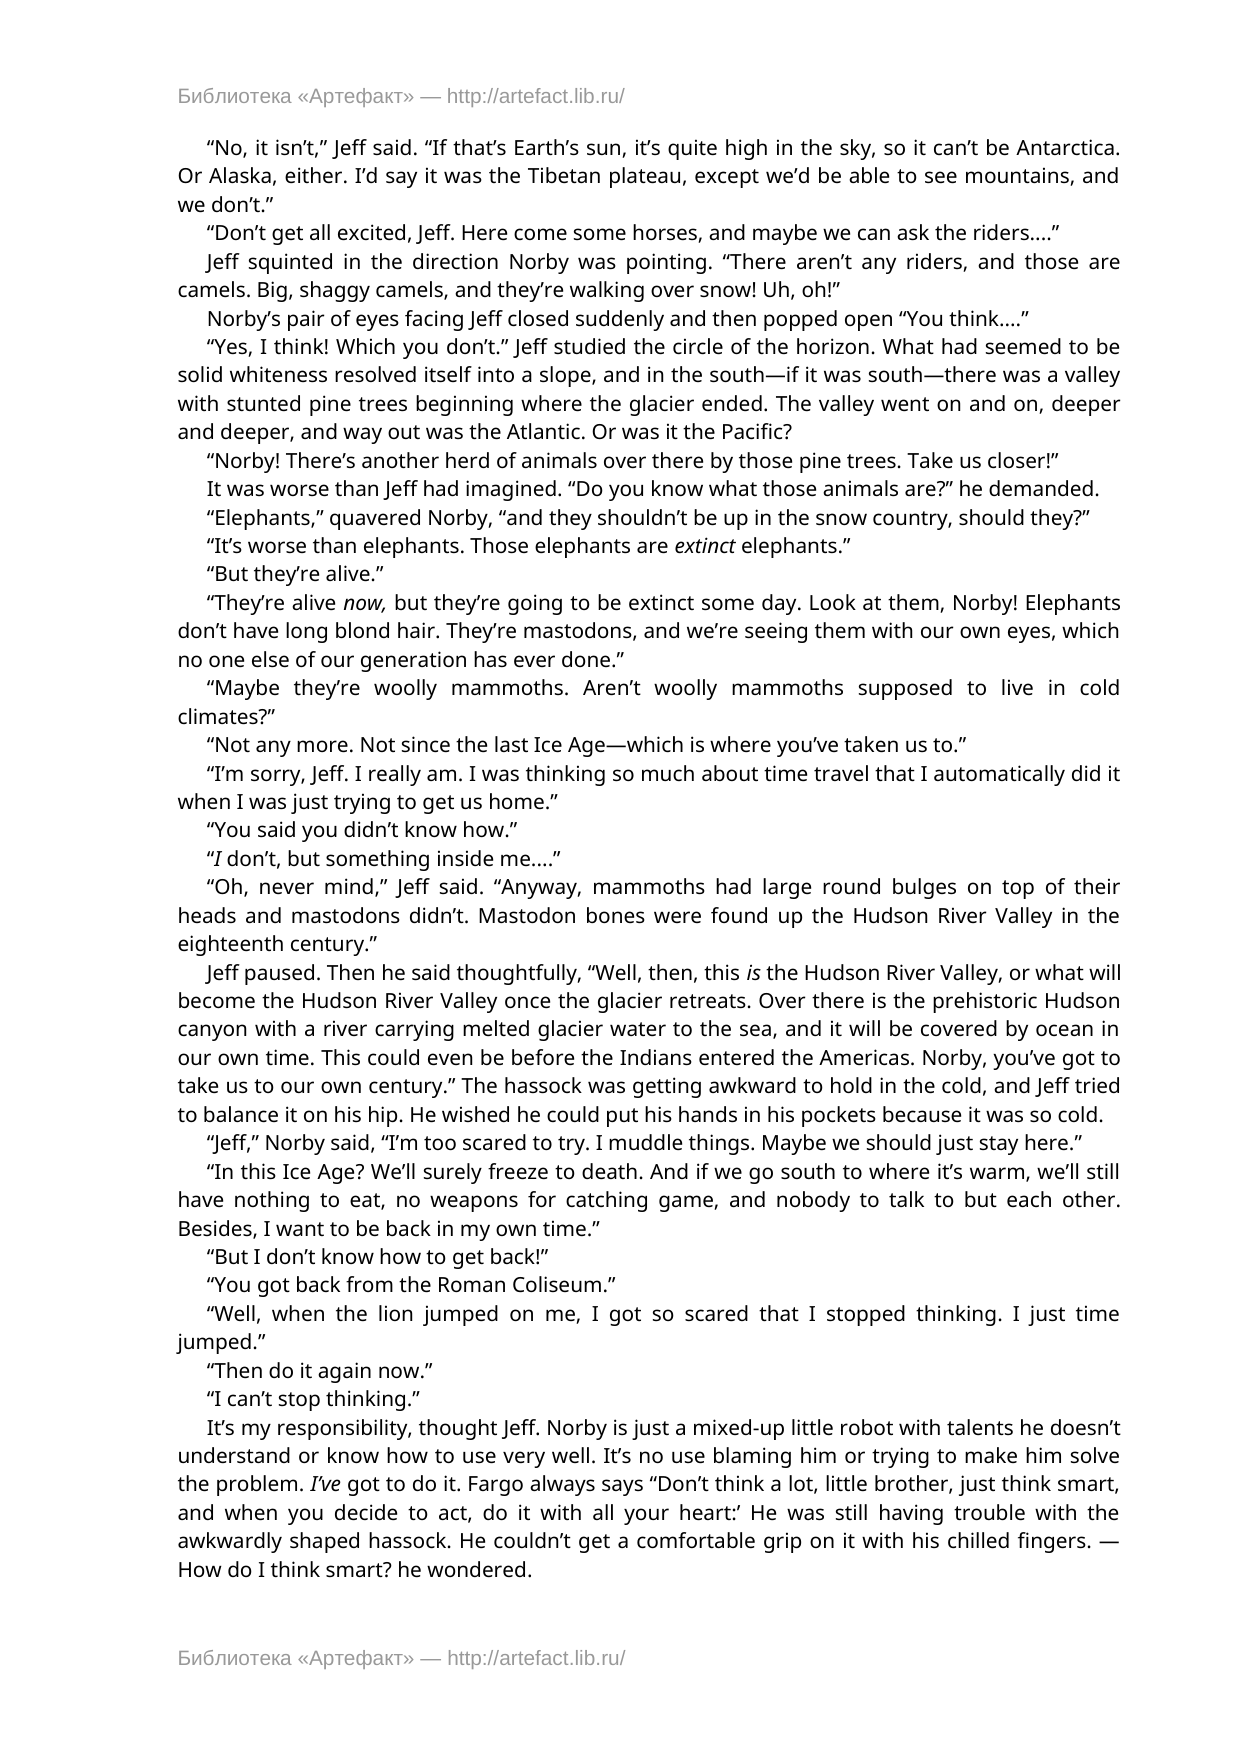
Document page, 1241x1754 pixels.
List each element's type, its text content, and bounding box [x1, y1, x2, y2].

text “I can’t stop thinking.” [177, 1384, 1122, 1413]
text Jeff squinted in the direction Norby was pointing. “There aren’t any riders, and those are camels. Big, shaggy camels, and they’re walking over snow! Uh, oh!” [177, 247, 1122, 304]
text “Elephants,” quavered Norby, “and they shouldn’t be up in the snow country, should they?” [177, 503, 1122, 531]
text “Maybe they’re woolly mammoths. Aren’t woolly mammoths supposed to live in cold climates?” [177, 673, 1122, 730]
text “Oh, never mind,” Jeff said. “Anyway, mammoths had large round bulges on top of their heads and mastodons didn’t. Mastodon bones were found up the Hudson River Valley in the eighteenth century.” [177, 872, 1122, 958]
text “You said you didn’t know how.” [177, 816, 1122, 844]
text “Norby! There’s another herd of animals over there by those pine trees. Take us closer!” [177, 446, 1122, 474]
text It was worse than Jeff had imagined. “Do you know what those animals are?” he demanded. [177, 474, 1122, 503]
text “You got back from the Roman Coliseum.” [177, 1271, 1122, 1299]
text “It’s worse than elephants. Those elephants are extinct elephants.” [177, 531, 1122, 559]
text “In this Ice Age? We’ll surely freeze to death. And if we go south to where it’s warm, we’ll still have nothing to eat, no weapons for catching game, and nobody to talk to but each other. Besides, I want to be back in my own time.” [177, 1157, 1122, 1242]
text “No, it isn’t,” Jeff said. “If that’s Earth’s sun, it’s quite high in the sky, so it can’t be Antarctica. Or Alaska, either. I’d say it was the Tibetan plateau, except we’d be able to see mountains, and we don’t.” [177, 133, 1122, 218]
text Jeff paused. Then he said thoughtfully, “Well, then, this is the Hudson River Valley, or what will become the Hudson River Valley once the glacier retreats. Over there is the prehistoric Hudson canyon with a river carrying melted glacier water to the sea, and it will be covered by ocean in our own time. This could even be before the Indians entered the Americas. Norby, you’ve got to take us to our own century.” The hassock was getting awkward to hold in the cold, and Jeff tried to balance it on his hip. He wished he could put his hands in his pockets because it was so cold. [177, 958, 1122, 1128]
text “Well, when the lion jumped on me, I got so scared that I stopped thinking. I just time jumped.” [177, 1299, 1122, 1356]
text “But I don’t know how to get back!” [177, 1242, 1122, 1271]
text “Yes, I think! Which you don’t.” Jeff studied the circle of the horizon. What had seemed to be solid whiteness resolved itself into a slope, and in the south—if it was south—there was a valley with stunted pine trees beginning where the glacier ended. The valley went on and on, deeper and deeper, and way out was the Atlantic. Or was it the Pacific? [177, 332, 1122, 446]
text “They’re alive now, but they’re going to be extinct some day. Look at them, Norby! Elephants don’t have long blond hair. They’re mastodons, and we’re seeing them with our own eyes, which no one else of our generation has ever done.” [177, 588, 1122, 673]
text “Then do it again now.” [177, 1356, 1122, 1384]
text “Don’t get all excited, Jeff. Here come some horses, and maybe we can ask the riders....” [177, 218, 1122, 247]
text “Not any more. Not since the last Ice Age—which is where you’ve taken us to.” [177, 730, 1122, 759]
text “I’m sorry, Jeff. I really am. I was thinking so much about time travel that I automatically did it when I was just trying to get us home.” [177, 759, 1122, 816]
text “But they’re alive.” [177, 559, 1122, 588]
text “I don’t, but something inside me....” [177, 844, 1122, 872]
text Norby’s pair of eyes facing Jeff closed suddenly and then popped open “You think....” [177, 304, 1122, 332]
text It’s my responsibility, thought Jeff. Norby is just a mixed-up little robot with talents he doesn’t understand or know how to use very well. It’s no use blaming him or trying to make him solve the problem. I’ve got to do it. Fargo always says “Don’t think a lot, little brother, just think smart, and when you decide to act, do it with all your heart:’ He was still having trouble with the awkwardly shaped hassock. He couldn’t get a comfortable grip on it with his chilled fingers. —How do I think smart? he wondered. [177, 1413, 1122, 1583]
text “Jeff,” Norby said, “I’m too scared to try. I muddle things. Maybe we should just stay here.” [177, 1128, 1122, 1157]
